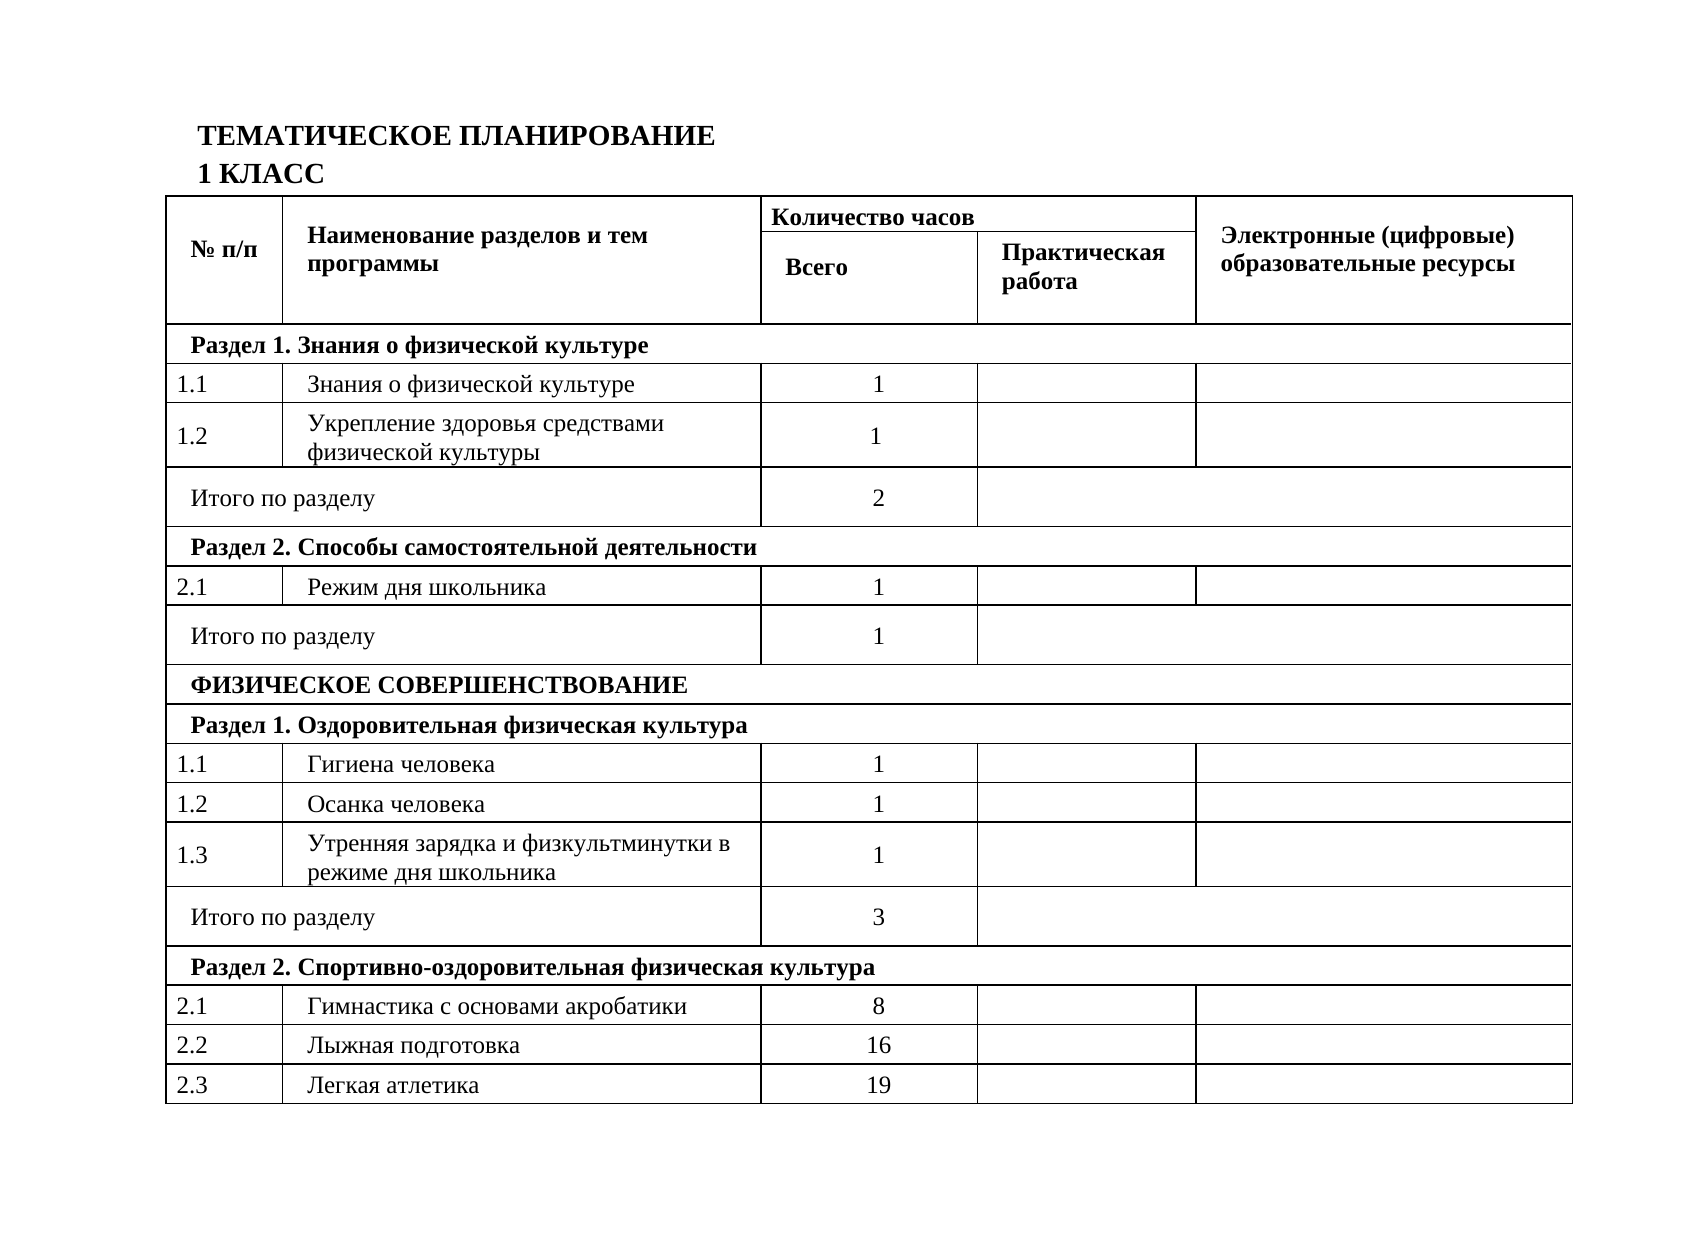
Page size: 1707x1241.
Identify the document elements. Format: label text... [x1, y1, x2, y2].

table_cell 2.1 [167, 567, 282, 604]
table_header № п/п [167, 197, 282, 323]
table_cell [978, 1065, 1195, 1102]
table_cell 8 [762, 986, 977, 1024]
table_cell Итого по разделу [167, 468, 760, 526]
table_cell 2.2 [167, 1025, 282, 1063]
table_cell 19 [762, 1065, 977, 1102]
table_cell 2.3 [167, 1065, 282, 1102]
table_header Количество часов [762, 197, 1195, 231]
table_cell [978, 823, 1195, 886]
table_cell [1197, 1063, 1572, 1102]
table_cell [1197, 782, 1572, 821]
table_cell Осанка человека [283, 783, 760, 821]
table_cell 3 [762, 887, 977, 945]
table_cell 2 [762, 468, 977, 526]
table_cell [978, 466, 1572, 526]
table_cell Лыжная подготовка [283, 1025, 760, 1063]
table_cell [1197, 821, 1572, 886]
table_cell Режим дня школьника [283, 567, 760, 604]
table_cell 1.2 [167, 783, 282, 821]
table_cell [1197, 743, 1572, 782]
table_cell 1 [762, 783, 977, 821]
table_cell Раздел 2. Спортивно-оздоровительная физическая культура [167, 945, 1572, 984]
table_cell [978, 744, 1195, 782]
table_cell ФИЗИЧЕСКОЕ СОВЕРШЕНСТВОВАНИЕ [167, 664, 1572, 703]
table_cell [978, 886, 1572, 945]
table_cell [1197, 1024, 1572, 1063]
table_cell Итого по разделу [167, 887, 760, 945]
table_cell Знания о физической культуре [283, 364, 760, 402]
table_cell Утренняя зарядка и физкультминутки в режиме дня школьника [283, 823, 760, 886]
table_header Электронные (цифровые) образовательные ресурсы [1197, 197, 1572, 323]
table_cell 1 [762, 403, 977, 466]
table_cell Раздел 1. Знания о физической культуре [167, 323, 1572, 362]
table_cell 1.1 [167, 744, 282, 782]
table_cell Итого по разделу [167, 606, 760, 664]
table_cell 1.2 [167, 403, 282, 466]
table_cell [978, 403, 1195, 466]
table_cell 1 [762, 364, 977, 402]
table_cell [978, 364, 1195, 402]
text ТЕМАТИЧЕСКОЕ ПЛАНИРОВАНИЕ [190, 118, 1618, 152]
table_cell Гимнастика с основами акробатики [283, 986, 760, 1024]
table_cell [1197, 984, 1572, 1024]
table_cell [978, 604, 1572, 664]
table_cell Раздел 1. Оздоровительная физическая культура [167, 703, 1572, 742]
table_cell [1197, 565, 1572, 604]
table_cell [978, 1025, 1195, 1063]
table_cell [1197, 402, 1572, 466]
table_cell Практическая работа [978, 232, 1195, 323]
table_cell Гигиена человека [283, 744, 760, 782]
table_cell 1.1 [167, 364, 282, 402]
table_cell 1.3 [167, 823, 282, 886]
table_cell [978, 986, 1195, 1024]
table_cell 1 [762, 744, 977, 782]
table_cell [978, 567, 1195, 604]
text 1 КЛАСС [190, 157, 1618, 190]
table_header Наименование разделов и тем программы [283, 197, 760, 323]
table_cell 1 [762, 606, 977, 664]
table_cell 1 [762, 567, 977, 604]
table_cell 16 [762, 1025, 977, 1063]
table_cell [978, 783, 1195, 821]
table_cell Раздел 2. Способы самостоятельной деятельности [167, 526, 1572, 565]
table_cell 2.1 [167, 986, 282, 1024]
table_cell 1 [762, 823, 977, 886]
table_cell Укрепление здоровья средствами физической культуры [283, 403, 760, 466]
table_cell Легкая атлетика [283, 1065, 760, 1102]
table_cell [1197, 363, 1572, 402]
table_cell Всего [762, 232, 977, 323]
